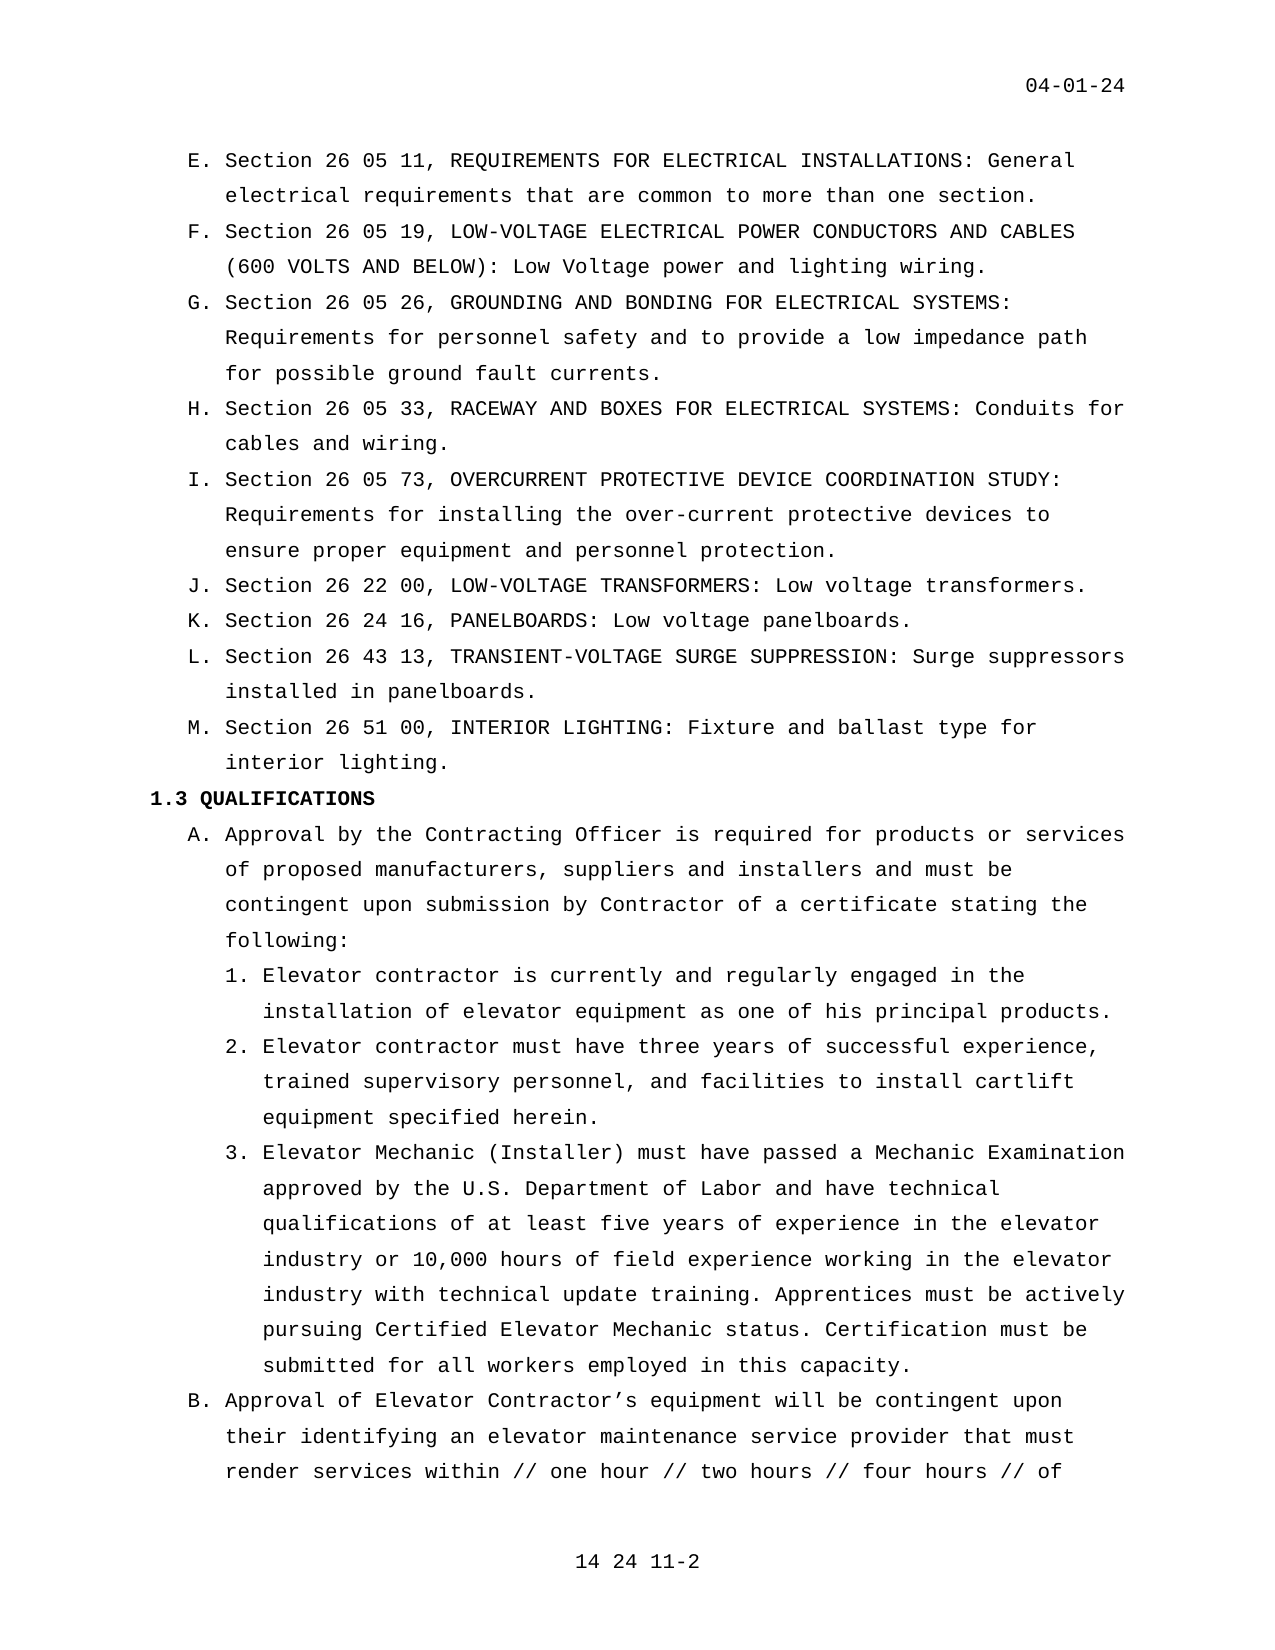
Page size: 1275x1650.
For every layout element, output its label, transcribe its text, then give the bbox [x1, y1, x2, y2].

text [187, 1390, 1125, 1485]
text 2. Elevator contractor must have three years of successful experience, trained supervisory personnel, and facilities to install cartlift equipment specified herein. [225, 1036, 1125, 1131]
text J. Section 26 22 00, LOW-VOLTAGE TRANSFORMERS: Low voltage transformers. [187, 575, 1125, 599]
text I. Section 26 05 73, OVERCURRENT PROTECTIVE DEVICE COORDINATION STUDY: Requirements for installing the over-current protective devices to ensure proper equipment and personnel protection. [187, 469, 1125, 563]
text H. Section 26 05 33, RACEWAY AND BOXES FOR ELECTRICAL SYSTEMS: Conduits for cables and wiring. [187, 398, 1125, 457]
text A. Approval by the Contracting Officer is required for products or services of proposed manufacturers, suppliers and installers and must be contingent upon submission by Contractor of a certificate stating the following: [187, 824, 1125, 953]
text M. Section 26 51 00, INTERIOR LIGHTING: Fixture and ballast type for interior lighting. [187, 717, 1125, 776]
text 3. Elevator Mechanic (Installer) must have passed a Mechanic Examination approved by the U.S. Department of Labor and have technical qualifications of at least five years of experience in the elevator industry or 10,000 hours of field experience working in the elevator industry with technical update training. Apprentices must be actively pursuing Certified Elevator Mechanic status. Certification must be submitted for all workers employed in this capacity. [225, 1142, 1125, 1378]
text L. Section 26 43 13, TRANSIENT-VOLTAGE SURGE SUPPRESSION: Surge suppressors installed in panelboards. [187, 646, 1125, 705]
text F. Section 26 05 19, LOW-VOLTAGE ELECTRICAL POWER CONDUCTORS AND CABLES (600 VOLTS AND BELOW): Low Voltage power and lighting wiring. [187, 221, 1125, 280]
text 1.3 QUALIfications [150, 787, 1125, 811]
text G. Section 26 05 26, GROUNDING AND BONDING FOR ELECTRICAL SYSTEMS: Requirements for personnel safety and to provide a low impedance path for possible ground fault currents. [187, 292, 1125, 386]
text E. Section 26 05 11, REQUIREMENTS FOR ELECTRICAL INSTALLATIONS: General electrical requirements that are common to more than one section. [187, 150, 1125, 209]
text K. Section 26 24 16, PANELBOARDS: Low voltage panelboards. [187, 610, 1125, 634]
text 1. Elevator contractor is currently and regularly engaged in the installation of elevator equipment as one of his principal products. [225, 965, 1125, 1024]
